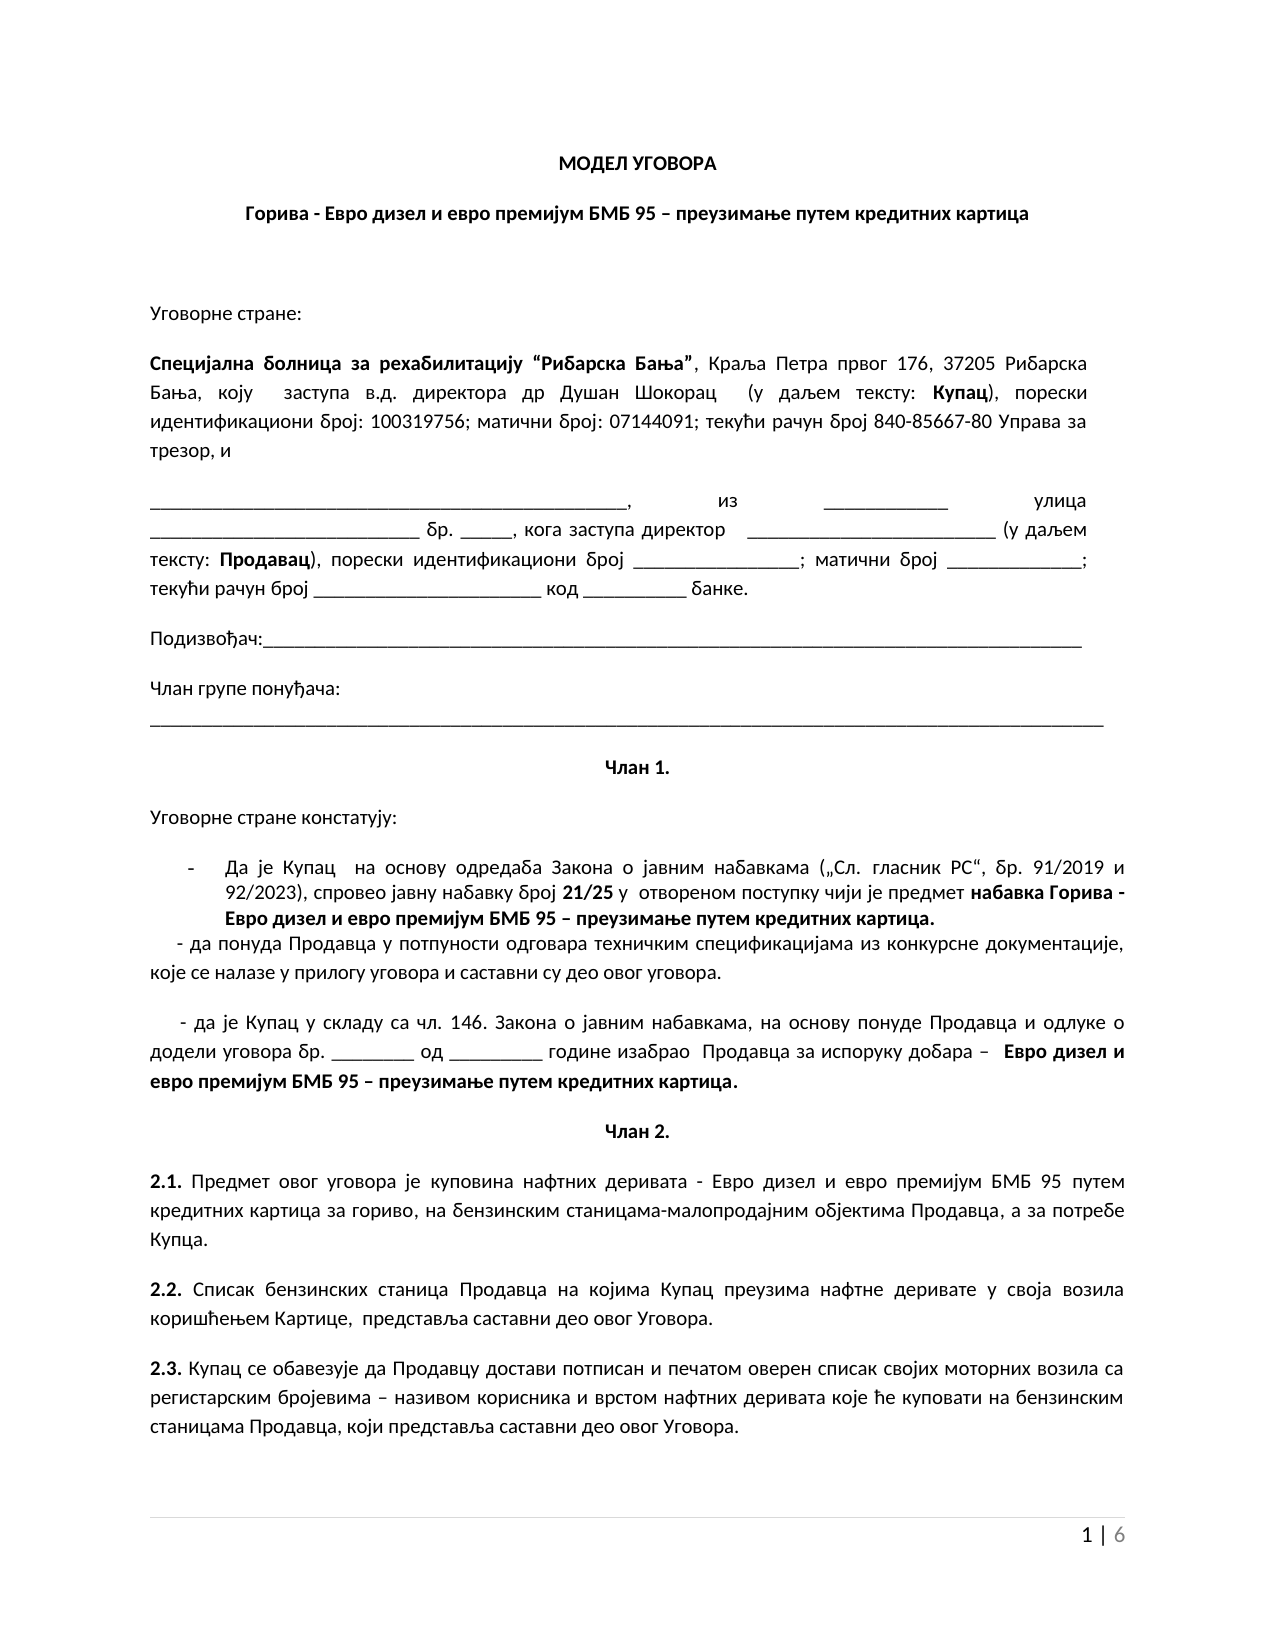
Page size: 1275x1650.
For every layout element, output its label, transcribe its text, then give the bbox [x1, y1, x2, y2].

text 2.1. Предмет овог уговора је куповина нафтних деривата - Евро дизел и евро премијум БМБ 95 путем кредитних картица за гориво, на бензинским станицама-малопродајним објектима Продавца, а за потребе Купца. [150, 1168, 1125, 1252]
text Члан групе понуђача: ____________________________________________________________________________________________ [150, 675, 1125, 729]
text ______________________________________________, из ____________ улица __________________________ бр. _____, кога заступа директор ________________________ (у даљем тексту: Продавац), порески идентификациони број ________________; матични број _____________; текући рачун број ______________________ код __________ банке. [150, 487, 1087, 600]
text Специјална болница за рехабилитацију “Рибарска Бања”, Краља Петра првог 176, 37205 Рибарска Бања, коју заступа в.д. директора др Душан Шокорац (у даљем тексту: Купац), порески идентификациони број: 100319756; матични број: 07144091; текући рачун број 840-85667-80 Управа за трезор, и [150, 350, 1087, 463]
text МОДЕЛ УГОВОРА [150, 150, 1125, 175]
text 2.3. Купац се обавезује да Продавцу достави потписан и печатом оверен списак својих моторних возила са регистарским бројевима – називом корисника и врстом нафтних деривата које ће куповати на бензинским станицама Продавца, који представља саставни део овог Уговора. [150, 1355, 1125, 1439]
text - да понуда Продавца у потпуности одговара техничким спецификацијама из конкурсне документације, које се налазе у прилогу уговора и саставни су део овог уговора. [150, 930, 1125, 985]
text Члан 1. [150, 754, 1125, 779]
list Да је Купац на основу одредаба Закона о јавним набавкама („Сл. гласник РС“, бр. 91/2019 и 92/2023), спровео јавну набавку број 21/25 у отвореном поступку чији је предмет набавка Горива - Евро дизел и евро премијум БМБ 95 – преузимање путем кредитних картица. [187, 854, 1125, 930]
text Уговорне стране: [150, 300, 1125, 325]
text Уговорне стране констатују: [150, 804, 1125, 829]
text - да је Купац у складу са чл. 146. Закона o јавним набавкама, на основу понуде Продавца и одлуке о додели уговора бр. ________ од _________ године изабрао Продавца за испоруку добара – Евро дизел и евро премијум БМБ 95 – преузимање путем кредитних картица. [150, 1009, 1125, 1093]
text Подизвођач:_______________________________________________________________________________ [150, 625, 1087, 650]
text Горива - Евро дизел и евро премијум БМБ 95 – преузимање путем кредитних картица [150, 200, 1125, 225]
text Члан 2. [150, 1118, 1125, 1143]
text 2.2. Списак бензинских станица Продавца на којима Купац преузима нафтне деривате у своја возила коришћењем Картице, представља саставни део овог Уговора. [150, 1276, 1125, 1331]
